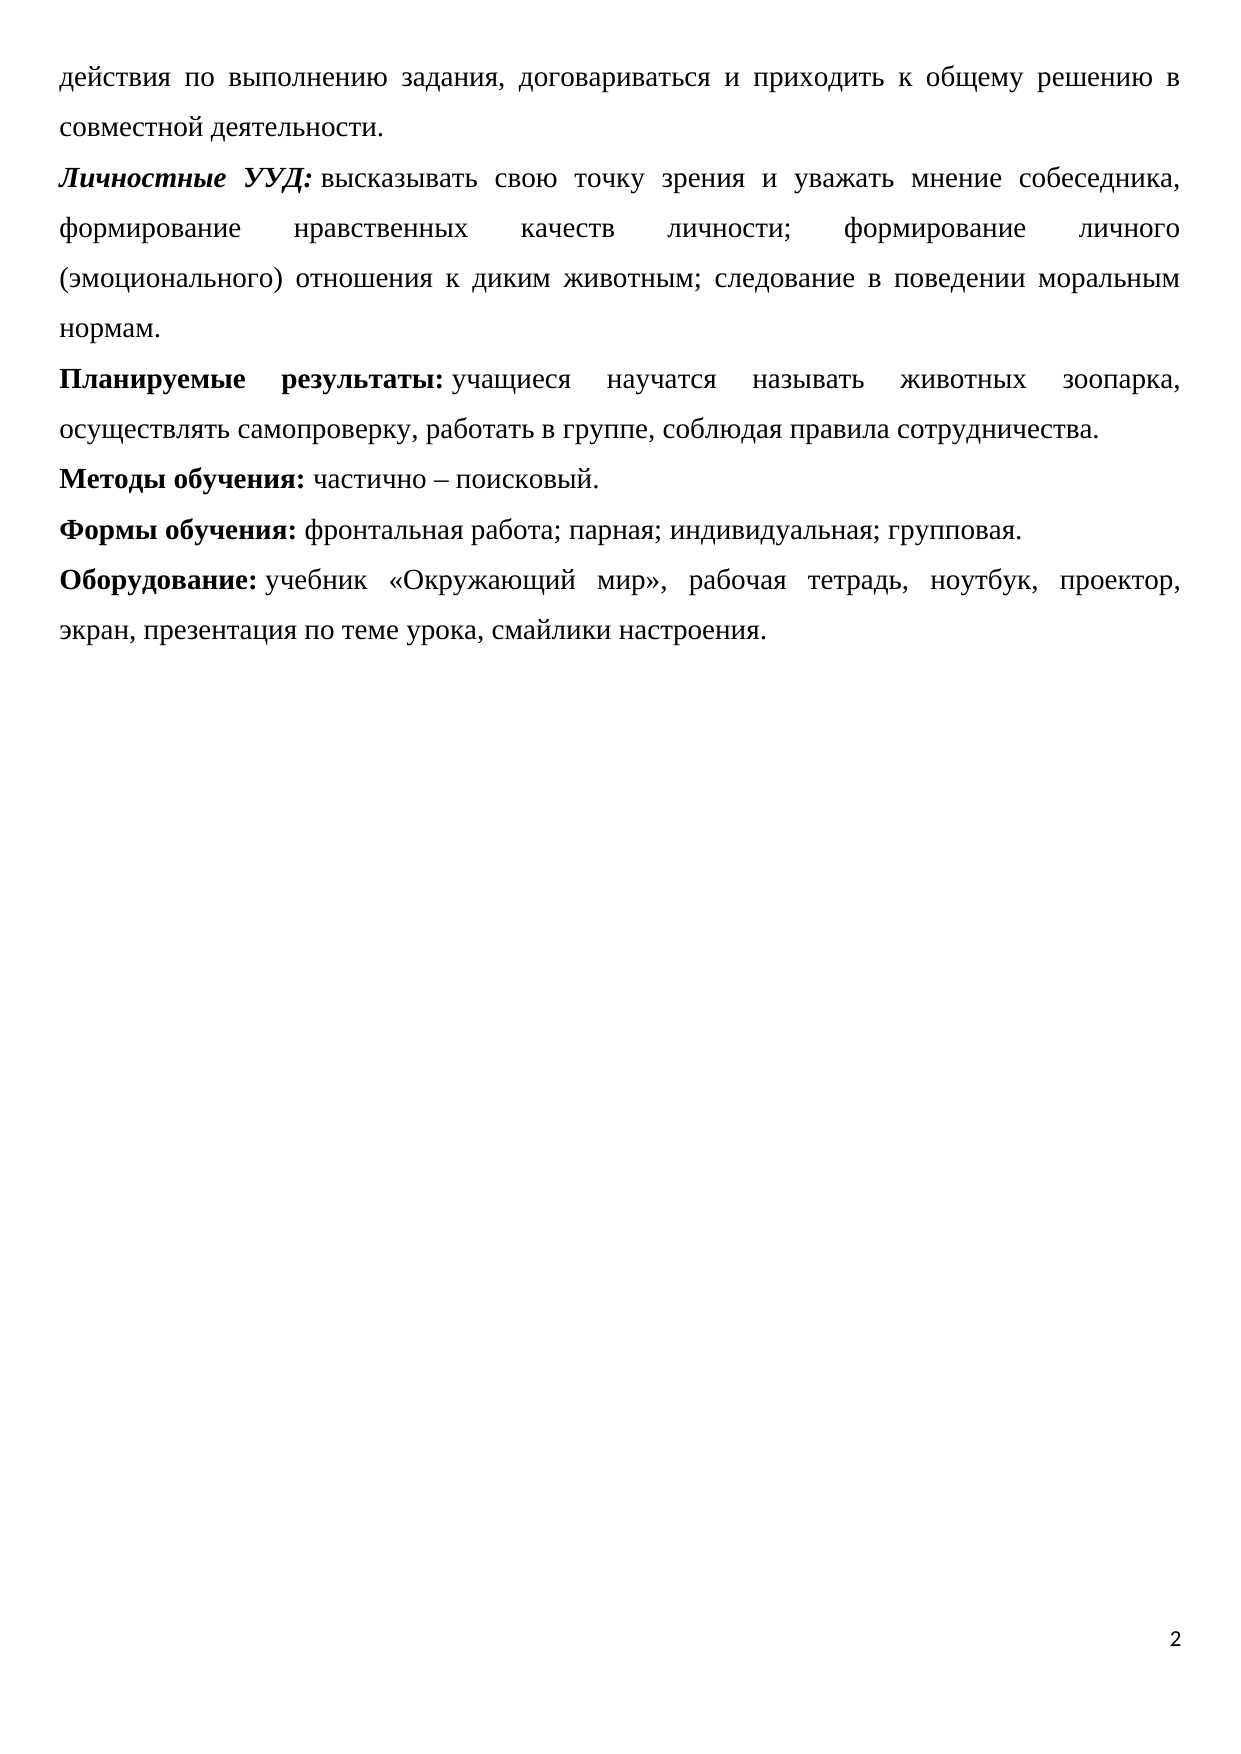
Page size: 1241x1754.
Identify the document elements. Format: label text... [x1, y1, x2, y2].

text Личностные УУД: высказывать свою точку зрения и уважать мнение собеседника, формирование нравственных качеств личности; формирование личного (эмоционального) отношения к диким животным; следование в поведении моральным нормам. [59, 160, 1181, 344]
text Оборудование: учебник «Окружающий мир», рабочая тетрадь, ноутбук, проектор, экран, презентация по теме урока, смайлики настроения. [59, 562, 1181, 646]
text Формы обучения: фронтальная работа; парная; индивидуальная; групповая. [59, 512, 1181, 545]
text Планируемые результаты: учащиеся научатся называть животных зоопарка, осуществлять самопроверку, работать в группе, соблюдая правила сотрудничества. [59, 361, 1181, 445]
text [59, 59, 1181, 143]
text Методы обучения: частично – поисковый. [59, 462, 1181, 495]
